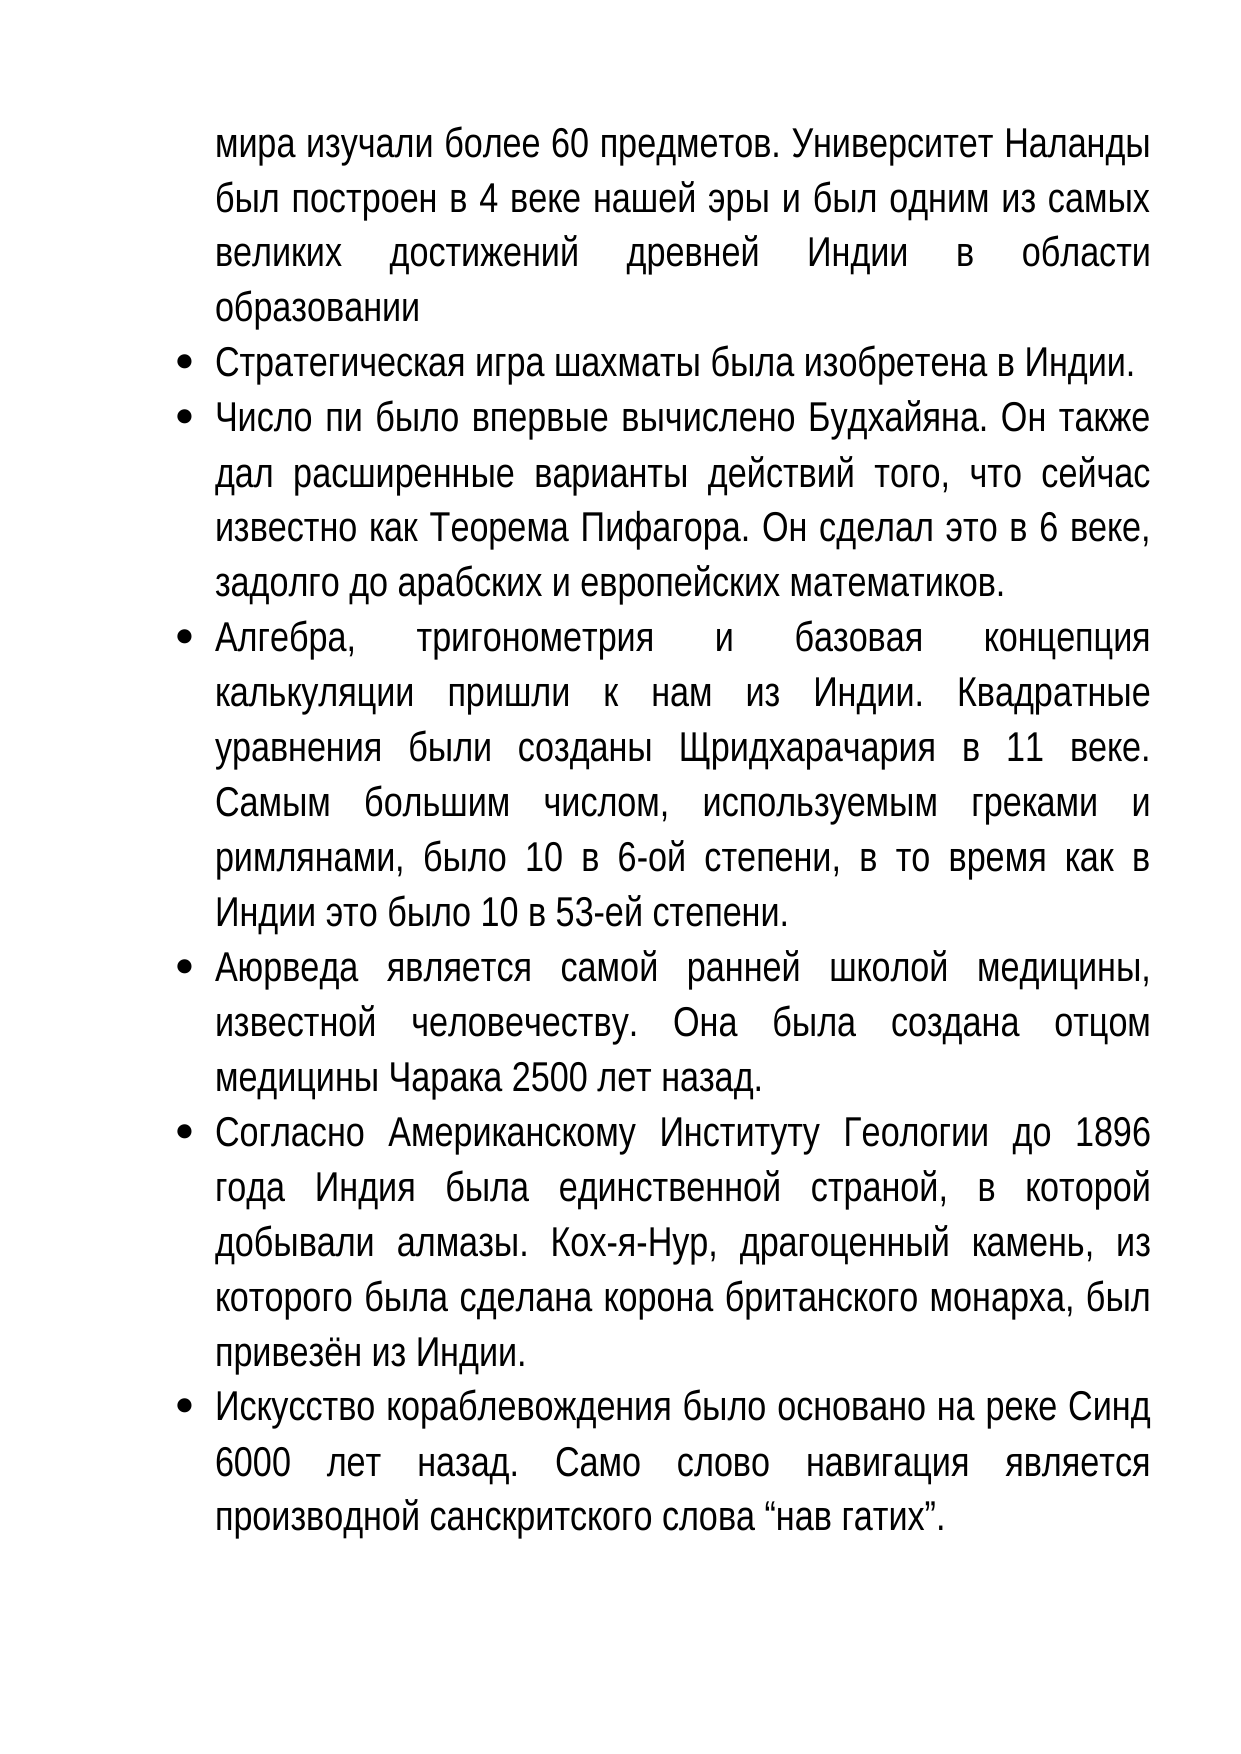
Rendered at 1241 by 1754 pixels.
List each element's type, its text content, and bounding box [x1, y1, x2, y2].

list Число пи было впервые вычислено Будхайяна. Он также дал расширенные варианты действий того, что сейчас известно как Теорема Пифагора. Он сделал это в 6 веке, задолго до арабских и европейских математиков. [177, 393, 1152, 606]
list Аюрведа является самой ранней школой медицины, известной человечеству. Она была создана отцом медицины Чарака 2500 лет назад. [177, 942, 1152, 1100]
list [177, 118, 1152, 331]
list Алгебра, тригонометрия и базовая концепция калькуляции пришли к нам из Индии. Квадратные уравнения были созданы Щридхарачария в 11 веке. Самым большим числом, используемым греками и римлянами, было 10 в 6-ой степени, в то время как в Индии это было 10 в 53-ей степени. [177, 613, 1152, 935]
list Искусство кораблевождения было основано на реке Синд 6000 лет назад. Само слово навигация является производной санскритского слова “нав гатих”. [177, 1382, 1152, 1540]
list Стратегическая игра шахматы была изобретена в Индии. [177, 338, 1152, 386]
list Согласно Американскому Институту Геологии до 1896 года Индия была единственной страной, в которой добывали алмазы. Кох-я-Нур, драгоценный камень, из которого была сделана корона британского монарха, был привезён из Индии. [177, 1107, 1152, 1375]
